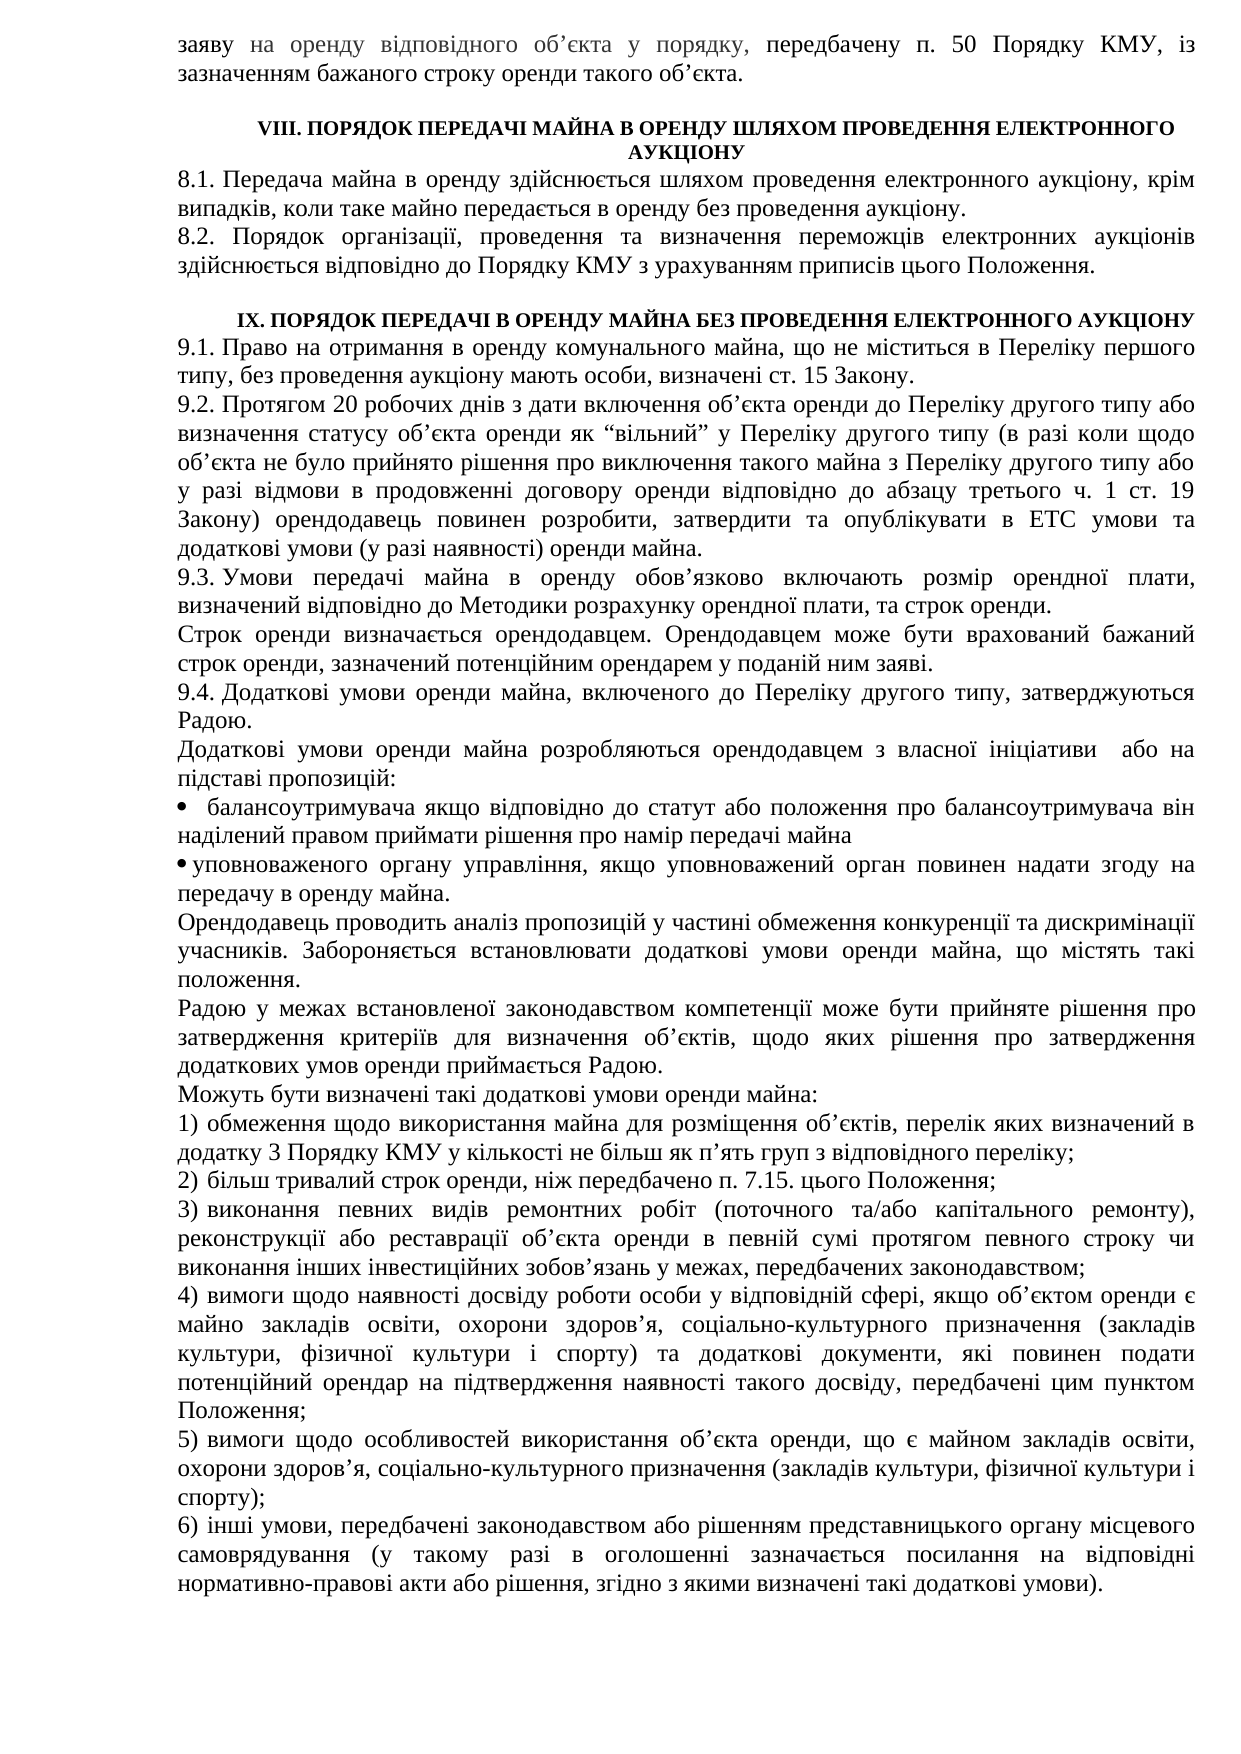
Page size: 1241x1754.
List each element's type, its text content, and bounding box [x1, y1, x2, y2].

list виконання певних видів ремонтних робіт (поточного та/або капітального ремонту), реконструкції або реставрації об’єкта оренди в певній сумі протягом певного строку чи виконання інших інвестиційних зобов’язань у межах, передбачених законодавством; [177, 1194, 1196, 1281]
text Радою у межах встановленої законодавством компетенції може бути прийняте рішення про затвердження критеріїв для визначення об’єктів, щодо яких рішення про затвердження додаткових умов оренди приймається Радою. [177, 993, 1196, 1079]
list Додаткові умови оренди майна розробляються орендодавцем з власної ініціативи або на підставі пропозицій: [177, 734, 1196, 792]
list Строк оренди визначається орендодавцем. Орендодавцем може бути врахований бажаний строк оренди, зазначений потенційним орендарем у поданій ним заяві. [177, 619, 1196, 677]
list Протягом 20 робочих днів з дати включення об’єкта оренди до Переліку другого типу або визначення статусу об’єкта оренди як “вільний” у Переліку другого типу (в разі коли щодо об’єкта не було прийнято рішення про виключення такого майна з Переліку другого типу або у разі відмови в продовженні договору оренди відповідно до абзацу третього ч. 1 ст. 19 Закону) орендодавець повинен розробити, затвердити та опублікувати в ЕТС умови та додаткові умови (у разі наявності) оренди майна. [177, 389, 1196, 562]
text Можуть бути визначені такі додаткові умови оренди майна: [177, 1079, 1196, 1108]
list уповноваженого органу управління, якщо уповноважений орган повинен надати згоду на передачу в оренду майна. [177, 849, 1196, 907]
list Право на отримання в оренду комунального майна, що не міститься в Переліку першого типу, без проведення аукціону мають особи, визначені ст. 15 Закону. [177, 332, 1196, 389]
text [177, 29, 1196, 87]
list більш тривалий строк оренди, ніж передбачено п. 7.15. цього Положення; [177, 1166, 1196, 1194]
text 8.1. Передача майна в оренду здійснюється шляхом проведення електронного аукціону, крім випадків, коли таке майно передається в оренду без проведення аукціону. [177, 164, 1196, 221]
list вимоги щодо особливостей використання об’єкта оренди, що є майном закладів освіти, охорони здоров’я, соціально-культурного призначення (закладів культури, фізичної культури і спорту); [177, 1424, 1196, 1511]
text IX. ПОРЯДОК ПЕРЕДАЧІ В ОРЕНДУ МАЙНА БЕЗ ПРОВЕДЕННЯ ЕЛЕКТРОННОГО АУКЦІОНУ [177, 308, 1196, 332]
text 8.2. Порядок організації, проведення та визначення переможців електронних аукціонів здійснюється відповідно до Порядку КМУ з урахуванням приписів цього Положення. [177, 221, 1196, 279]
list Додаткові умови оренди майна, включеного до Переліку другого типу, затверджуються Радою. [177, 677, 1196, 734]
text Орендодавець проводить аналіз пропозицій у частині обмеження конкуренції та дискримінації учасників. Забороняється встановлювати додаткові умови оренди майна, що містять такі положення. [177, 907, 1196, 993]
list балансоутримувача якщо відповідно до статут або положення про балансоутримувача він наділений правом приймати рішення про намір передачі майна [177, 792, 1196, 849]
list вимоги щодо наявності досвіду роботи особи у відповідній сфері, якщо об’єктом оренди є майно закладів освіти, охорони здоров’я, соціально-культурного призначення (закладів культури, фізичної культури і спорту) та додаткові документи, які повинен подати потенційний орендар на підтвердження наявності такого досвіду, передбачені цим пунктом Положення; [177, 1281, 1196, 1424]
list Умови передачі майна в оренду обов’язково включають розмір орендної плати, визначений відповідно до Методики розрахунку орендної плати, та строк оренди. [177, 562, 1196, 619]
list обмеження щодо використання майна для розміщення об’єктів, перелік яких визначений в додатку 3 Порядку КМУ у кількості не більш як п’ять груп з відповідного переліку; [177, 1108, 1196, 1166]
text VIII. ПОРЯДОК ПЕРЕДАЧІ МАЙНА В ОРЕНДУ ШЛЯХОМ ПРОВЕДЕННЯ ЕЛЕКТРОННОГО АУКЦІОНУ [177, 116, 1196, 164]
list інші умови, передбачені законодавством або рішенням представницького органу місцевого самоврядування (у такому разі в оголошенні зазначається посилання на відповідні нормативно-правові акти або рішення, згідно з якими визначені такі додаткові умови). [177, 1511, 1196, 1597]
